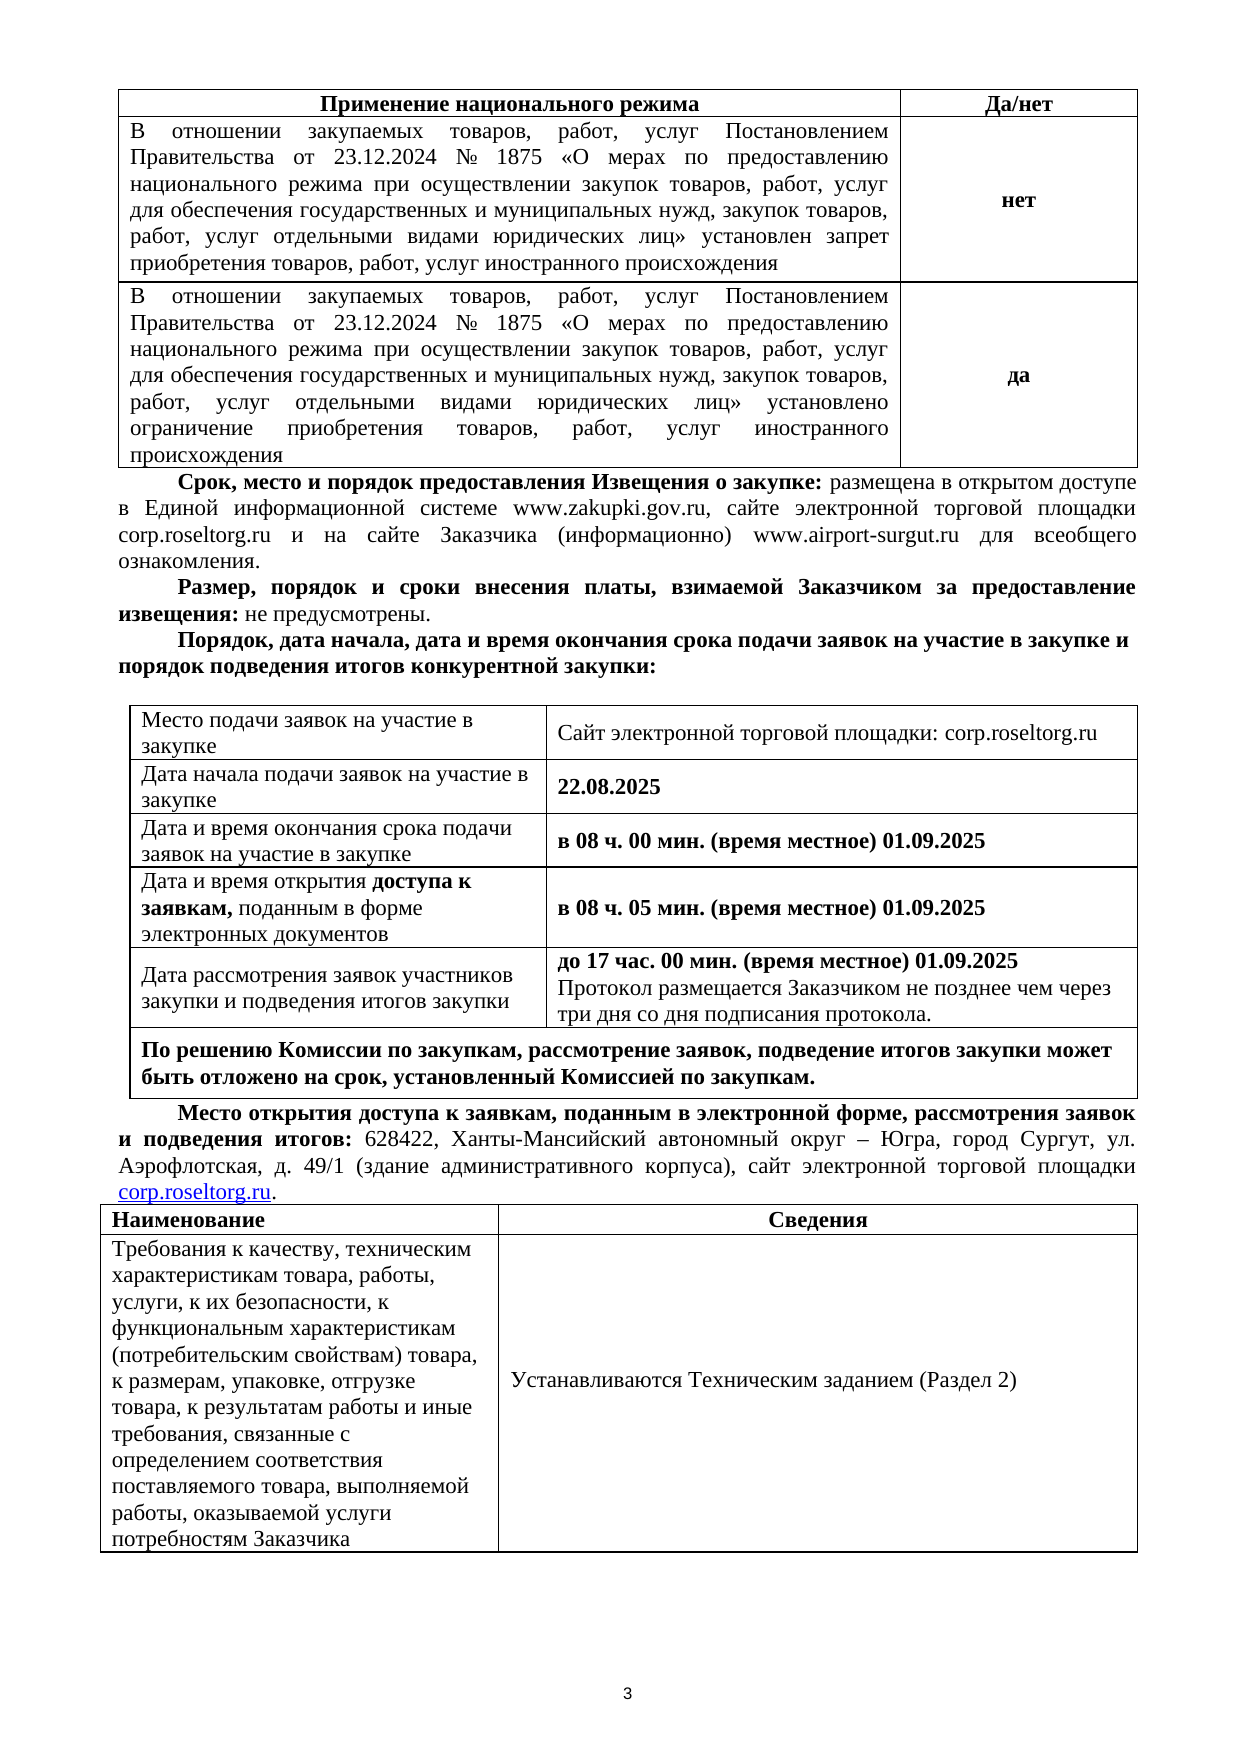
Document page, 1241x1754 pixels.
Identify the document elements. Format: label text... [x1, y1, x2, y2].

table_header Сайт электронной торговой площадки: corp.roseltorg.ru [547, 706, 1137, 759]
table_cell в 08 ч. 05 мин. (время местное) 01.09.2025 [547, 868, 1137, 947]
text Место открытия доступа к заявкам, поданным в электронной форме, рассмотрения заявок и подведения итогов: 628422, Ханты-Мансийский автономный округ – Югра, город Сургут, ул. Аэрофлотская, д. 49/1 (здание административного корпуса), сайт электронной торговой площадки corp.roseltorg.ru. [118, 1099, 1137, 1204]
table_cell Дата начала подачи заявок на участие в закупке [131, 760, 546, 813]
table_header Наименование [101, 1205, 498, 1234]
table_cell нет [901, 117, 1137, 281]
table_cell да [901, 283, 1137, 467]
table_header Сведения [499, 1205, 1137, 1234]
table_cell Устанавливаются Техническим заданием (Раздел 2) [499, 1235, 1137, 1551]
table_cell в 08 ч. 00 мин. (время местное) 01.09.2025 [547, 814, 1137, 866]
text Срок, место и порядок предоставления Извещения о закупке: размещена в открытом доступе в Единой информационной системе www.zakupki.gov.ru, сайте электронной торговой площадки corp.roseltorg.ru и на сайте Заказчика (информационно) www.airport-surgut.ru для всеобщего ознакомления. [118, 468, 1137, 573]
table_cell В отношении закупаемых товаров, работ, услуг Постановлением Правительства от 23.12.2024 № 1875 «О мерах по предоставлению национального режима при осуществлении закупок товаров, работ, услуг для обеспечения государственных и муниципальных нужд, закупок товаров, работ, услуг отдельными видами юридических лиц» установлено ограничение приобретения товаров, работ, услуг иностранного происхождения [119, 283, 900, 467]
table_cell Дата и время окончания срока подачи заявок на участие в закупке [131, 814, 546, 866]
text Порядок, дата начала, дата и время окончания срока подачи заявок на участие в закупке и порядок подведения итогов конкурентной закупки: [118, 626, 1137, 679]
table_cell В отношении закупаемых товаров, работ, услуг Постановлением Правительства от 23.12.2024 № 1875 «О мерах по предоставлению национального режима при осуществлении закупок товаров, работ, услуг для обеспечения государственных и муниципальных нужд, закупок товаров, работ, услуг отдельными видами юридических лиц» установлен запрет приобретения товаров, работ, услуг иностранного происхождения [119, 117, 900, 281]
table_cell Дата рассмотрения заявок участников закупки и подведения итогов закупки [131, 948, 546, 1027]
table_header Применение национального режима [119, 90, 900, 116]
text Размер, порядок и сроки внесения платы, взимаемой Заказчиком за предоставление извещения: не предусмотрены. [118, 573, 1137, 626]
table_cell до 17 час. 00 мин. (время местное) 01.09.2025 Протокол размещается Заказчиком не позднее чем через три дня со дня подписания протокола. [547, 948, 1137, 1027]
table_header Да/нет [901, 90, 1137, 116]
table_cell Требования к качеству, техническим характеристикам товара, работы, услуги, к их безопасности, к функциональным характеристикам (потребительским свойствам) товара, к размерам, упаковке, отгрузке товара, к результатам работы и иные требования, связанные с определением соответствия поставляемого товара, выполняемой работы, оказываемой услуги потребностям Заказчика [101, 1235, 498, 1551]
table_header Место подачи заявок на участие в закупке [131, 706, 546, 759]
table_cell 22.08.2025 [547, 760, 1137, 813]
table_cell По решению Комиссии по закупкам, рассмотрение заявок, подведение итогов закупки может быть отложено на срок, установленный Комиссией по закупкам. [131, 1028, 1137, 1098]
table_cell Дата и время открытия доступа к заявкам, поданным в форме электронных документов [131, 868, 546, 947]
